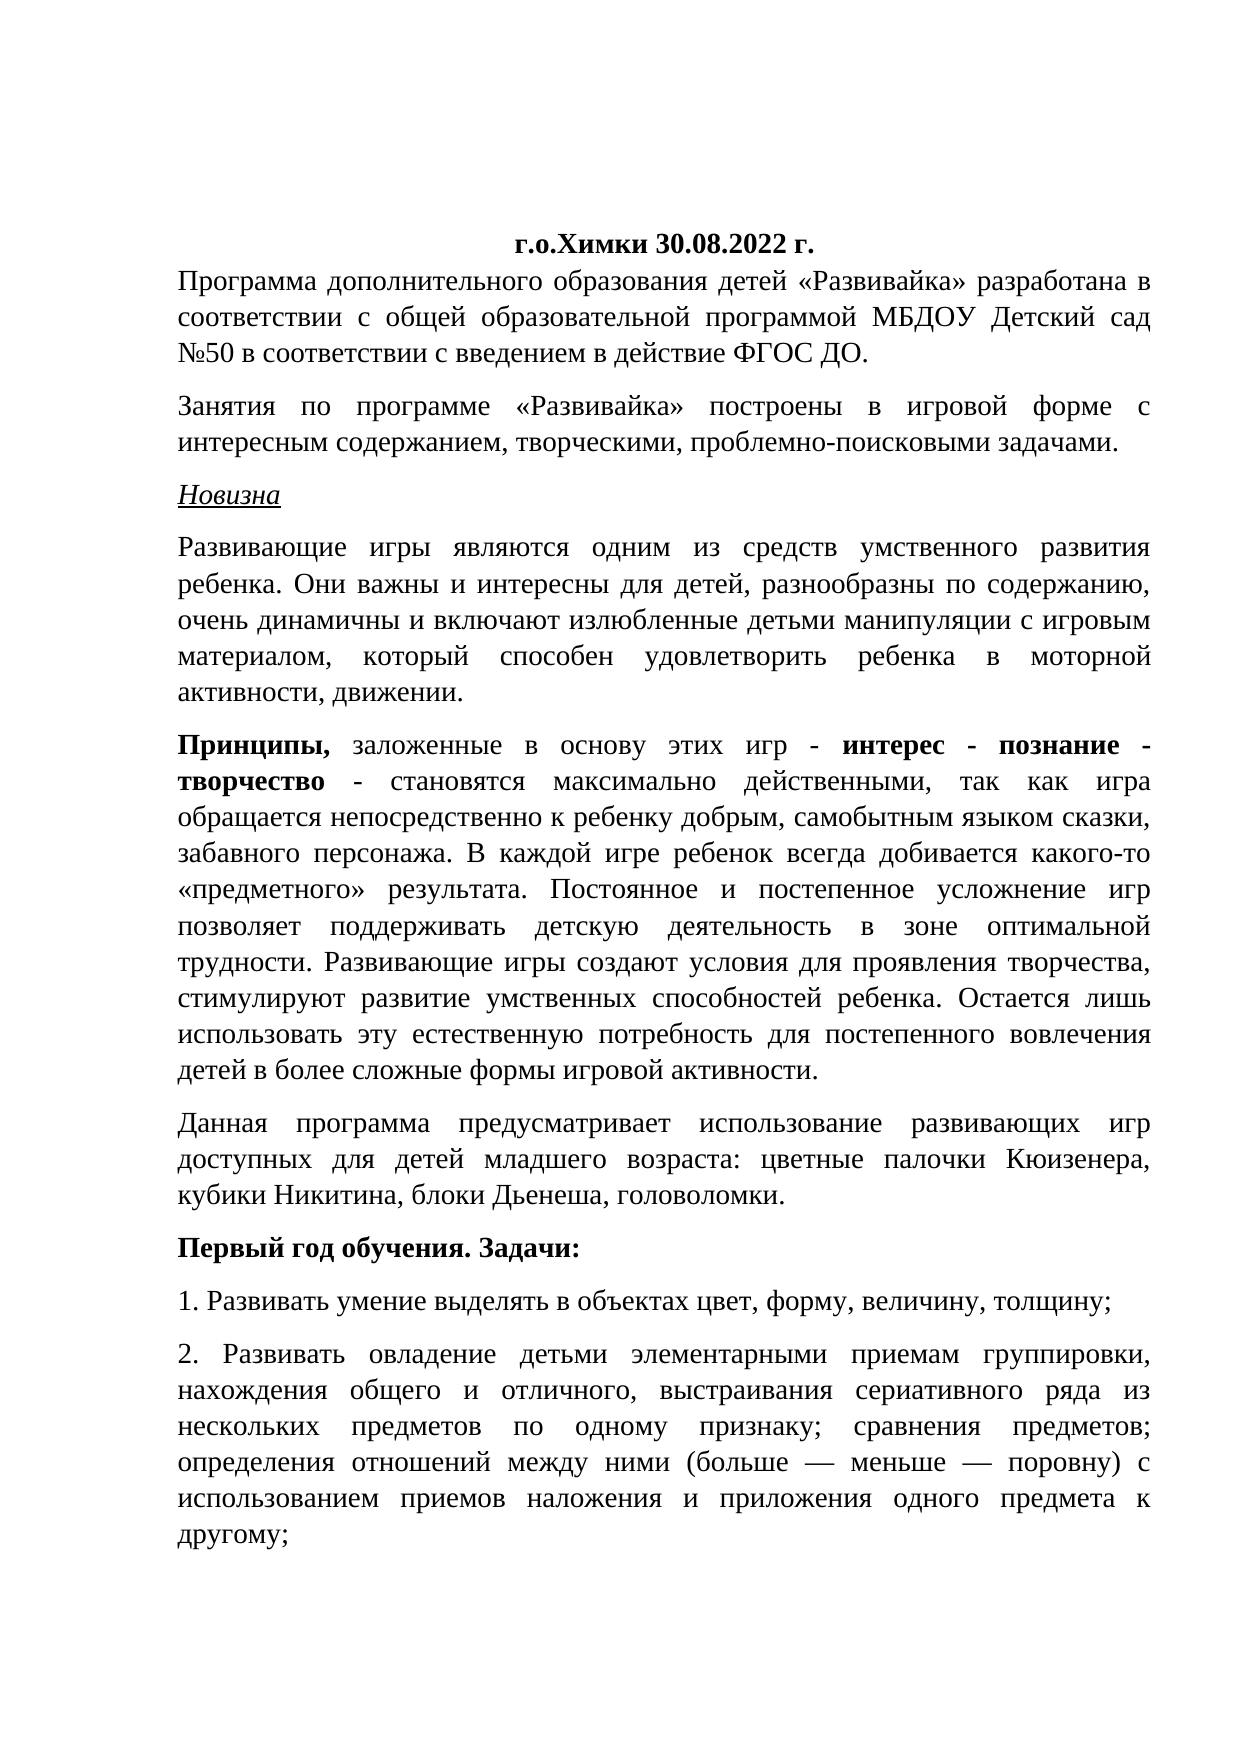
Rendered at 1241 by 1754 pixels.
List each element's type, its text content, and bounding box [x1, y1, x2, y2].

text Развивающие игры являются одним из средств умственного развития ребенка. Они важны и интересны для детей, разнообразны по содержанию, очень динамичны и включают излюбленные детьми манипуляции с игровым материалом, который способен удовлетворить ребенка в моторной активности, движении. [177, 529, 1152, 708]
text Занятия по программе «Развивайка» построены в игровой форме с интересным содержанием, творческими, проблемно-поисковыми задачами. [177, 388, 1152, 457]
text Данная программа предусматривает использование развивающих игр доступных для детей младшего возраста: цветные палочки Кюизенера, кубики Никитина, блоки Дьенеша, головоломки. [177, 1105, 1152, 1211]
text Принципы, заложенные в основу этих игр - интерес - познание - творчество - становятся максимально действенными, так как игра обращается непосредственно к ребенку добрым, самобытным языком сказки, забавного персонажа. В каждой игре ребенок всегда добивается какого-то «предметного» результата. Постоянное и постепенное усложнение игр позволяет поддерживать детскую деятельность в зоне оптимальной трудности. Развивающие игры создают условия для проявления творчества, стимулируют развитие умственных способностей ребенка. Остается лишь использовать эту естественную потребность для постепенного вовлечения детей в более сложные формы игровой активности. [177, 727, 1152, 1086]
text Программа дополнительного образования детей «Развивайка» разработана в соответствии с общей образовательной программой МБДОУ Детский сад №50 в соответствии с введением в действие ФГОС ДО. [177, 263, 1152, 368]
text 1. Развивать умение выделять в объектах цвет, форму, величину, толщину; [177, 1283, 1152, 1317]
text г.о.Химки 30.08.2022 г. [177, 227, 1152, 260]
text 2. Развивать овладение детьми элементарными приемам группировки, нахождения общего и отличного, выстраивания сериативного ряда из нескольких предметов по одному признаку; сравнения предметов; определения отношений между ними (больше — меньше — поровну) с использованием приемов наложения и приложения одного предмета к другому; [177, 1336, 1152, 1550]
text Первый год обучения. Задачи: [177, 1230, 1152, 1264]
text Новизна [177, 477, 1152, 510]
